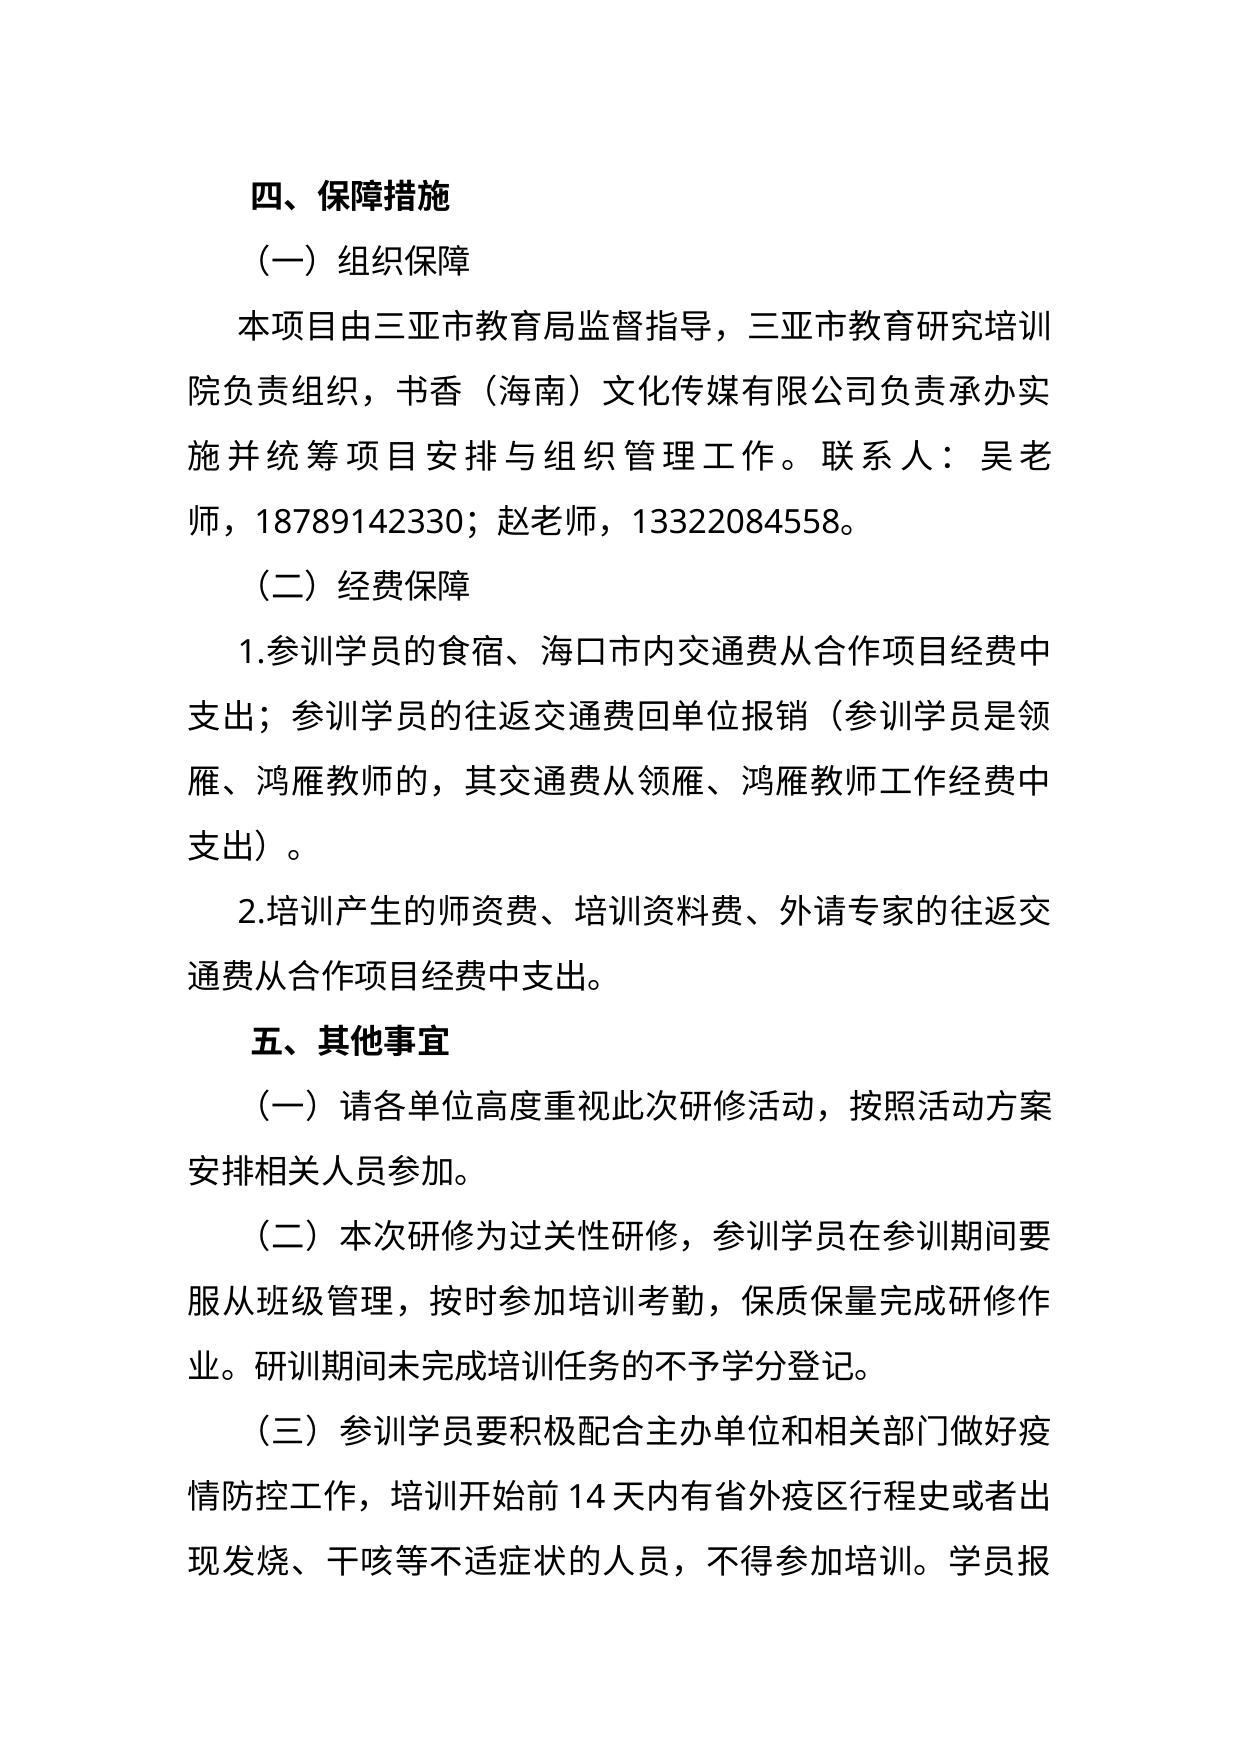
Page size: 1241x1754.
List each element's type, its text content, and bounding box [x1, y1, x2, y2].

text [187, 1397, 1053, 1592]
subtitle 四、保障措施 [187, 162, 1053, 227]
text （二）经费保障 [187, 552, 1053, 617]
subtitle 五、其他事宜 [187, 1007, 1053, 1072]
text 1.参训学员的食宿、海口市内交通费从合作项目经费中支出；参训学员的往返交通费回单位报销（参训学员是领雁、鸿雁教师的，其交通费从领雁、鸿雁教师工作经费中支出）。 [187, 617, 1053, 877]
text （一）请各单位高度重视此次研修活动，按照活动方案安排相关人员参加。 [187, 1072, 1053, 1202]
text （一）组织保障 [187, 227, 1053, 292]
text 2.培训产生的师资费、培训资料费、外请专家的往返交通费从合作项目经费中支出。 [187, 877, 1053, 1007]
text （二）本次研修为过关性研修，参训学员在参训期间要服从班级管理，按时参加培训考勤，保质保量完成研修作业。研训期间未完成培训任务的不予学分登记。 [187, 1202, 1053, 1397]
text 本项目由三亚市教育局监督指导，三亚市教育研究培训院负责组织，书香（海南）文化传媒有限公司负责承办实施并统筹项目安排与组织管理工作。联系人：吴老师，18789142330；赵老师，13322084558。 [187, 292, 1053, 552]
